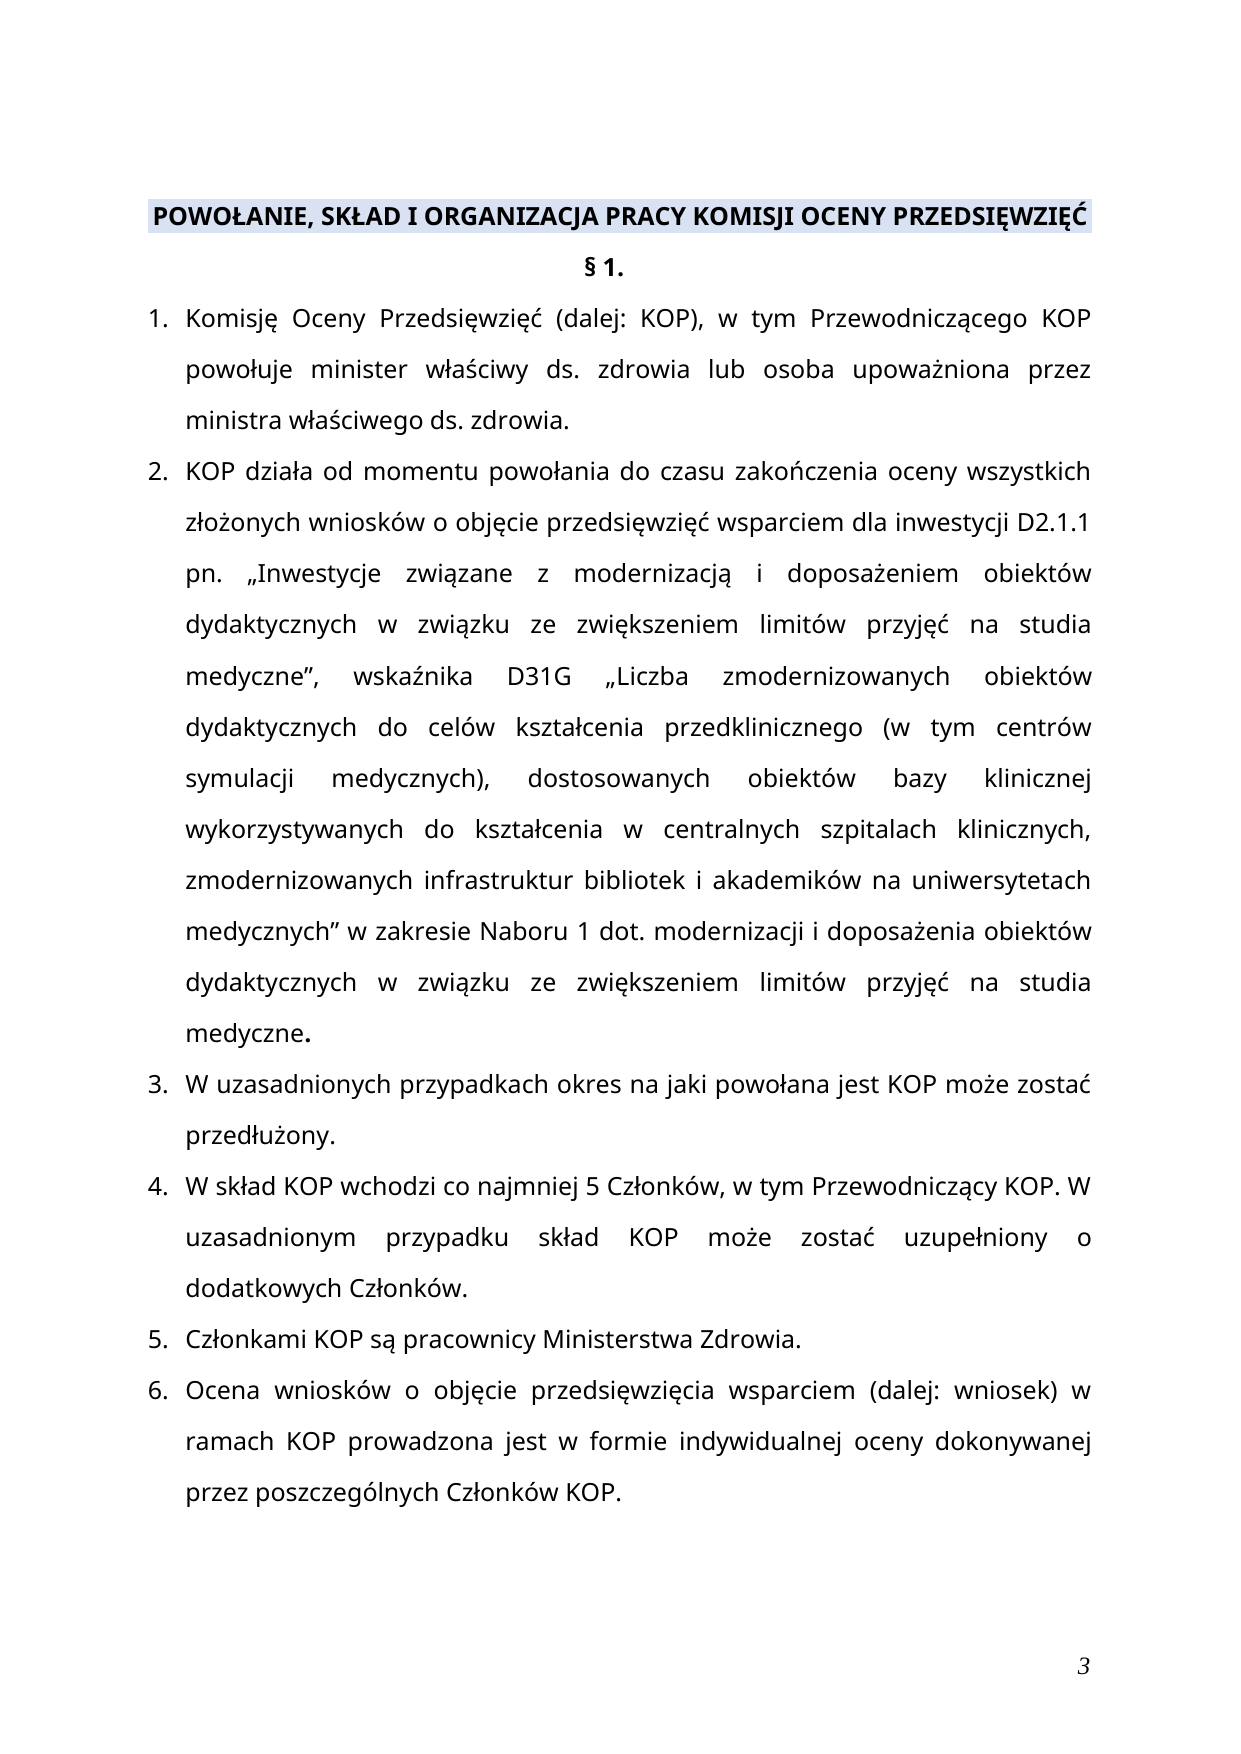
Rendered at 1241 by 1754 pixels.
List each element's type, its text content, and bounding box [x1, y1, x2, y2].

list KOP działa od momentu powołania do czasu zakończenia oceny wszystkich złożonych wniosków o objęcie przedsięwzięć wsparciem dla inwestycji D2.1.1 pn. „Inwestycje związane z modernizacją i doposażeniem obiektów dydaktycznych w związku ze zwiększeniem limitów przyjęć na studia medyczne”, wskaźnika D31G „Liczba zmodernizowanych obiektów dydaktycznych do celów kształcenia przedklinicznego (w tym centrów symulacji medycznych), dostosowanych obiektów bazy klinicznej wykorzystywanych do kształcenia w centralnych szpitalach klinicznych, zmodernizowanych infrastruktur bibliotek i akademików na uniwersytetach medycznych” w zakresie Naboru 1 dot. modernizacji i doposażenia obiektów dydaktycznych w związku ze zwiększeniem limitów przyjęć na studia medyczne. [148, 454, 1092, 1049]
text POWOŁANIE, SKŁAD I ORGANIZACJA PRACY KOMISJI OCENY PRZEDSIĘWZIĘĆ [148, 199, 1092, 233]
list W skład KOP wchodzi co najmniej 5 Członków, w tym Przewodniczący KOP. W uzasadnionym przypadku skład KOP może zostać uzupełniony o dodatkowych Członków. [148, 1168, 1092, 1305]
list Komisję Oceny Przedsięwzięć (dalej: KOP), w tym Przewodniczącego KOP powołuje minister właściwy ds. zdrowia lub osoba upoważniona przez ministra właściwego ds. zdrowia. [148, 301, 1092, 437]
list W uzasadnionych przypadkach okres na jaki powołana jest KOP może zostać przedłużony. [148, 1066, 1092, 1152]
list Ocena wniosków o objęcie przedsięwzięcia wsparciem (dalej: wniosek) w ramach KOP prowadzona jest w formie indywidualnej oceny dokonywanej przez poszczególnych Członków KOP. [148, 1373, 1092, 1509]
list Członkami KOP są pracownicy Ministerstwa Zdrowia. [148, 1322, 1092, 1356]
